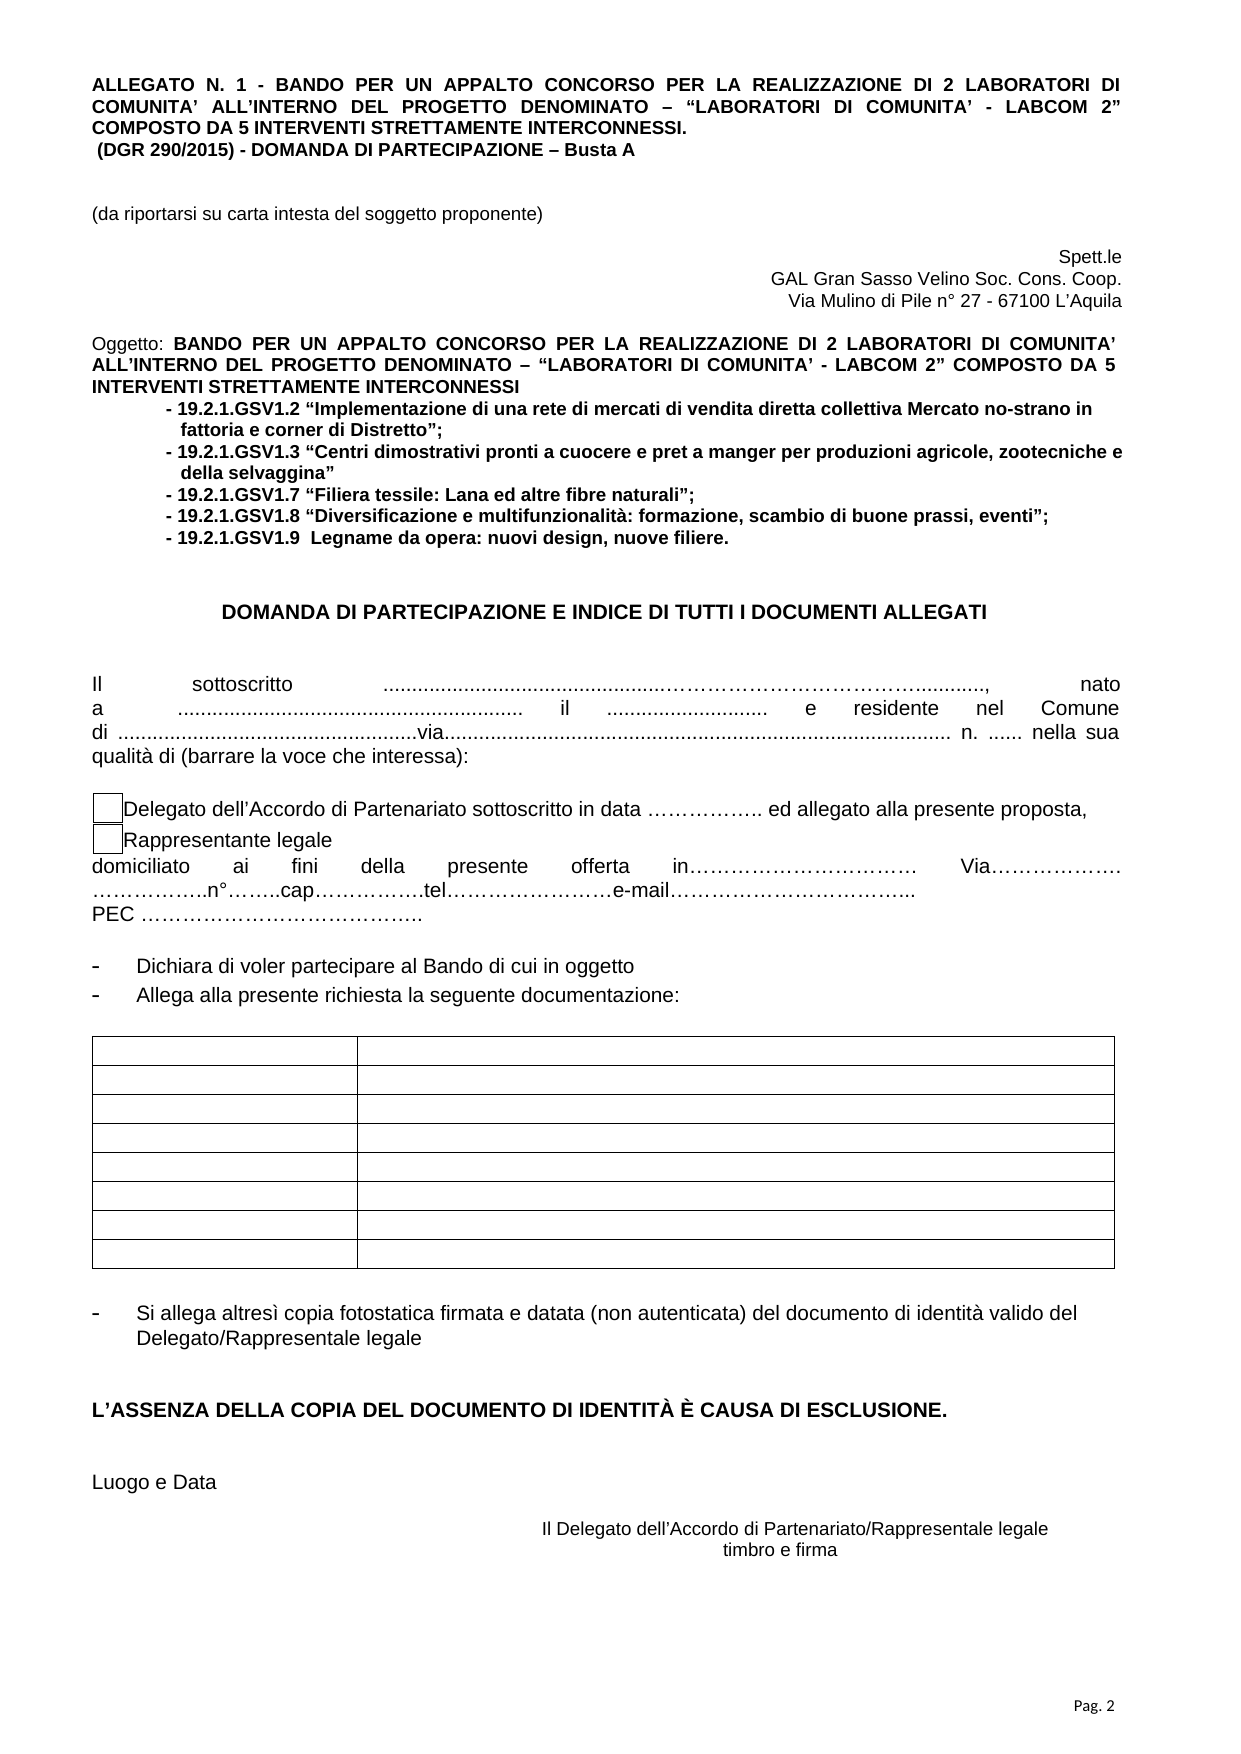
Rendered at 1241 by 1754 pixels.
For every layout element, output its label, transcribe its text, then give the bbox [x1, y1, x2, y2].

subtitle - 19.2.1.GSV1.7 “Filiera tessile: Lana ed altre fibre naturali”; [166, 483, 1125, 505]
subtitle - 19.2.1.GSV1.8 “Diversificazione e multifunzionalità: formazione, scambio di buone prassi, eventi”; [166, 505, 1125, 527]
table_cell [93, 1240, 357, 1268]
table_cell [358, 1095, 1114, 1123]
table_cell [93, 1153, 357, 1181]
text Il sottoscritto .................................................………………………………............, nato a ............................................................ il ............................ e residente nel Comune di ....................................................via........................................................................................ n. ...... nella sua qualità di (barrare la voce che interessa): [92, 672, 1122, 768]
list Dichiara di voler partecipare al Bando di cui in oggetto [91, 950, 1122, 979]
table_cell [358, 1211, 1114, 1239]
text (da riportarsi su carta intesta del soggetto proponente) [92, 203, 1122, 225]
text Spett.le [92, 246, 1122, 268]
text DOMANDA DI PARTECIPAZIONE E INDICE DI TUTTI I DOCUMENTI ALLEGATI [92, 600, 1117, 624]
text Rappresentante legale [92, 823, 1122, 854]
text ALLEGATO N. 1 - BANDO PER UN APPALTO CONCORSO PER LA REALIZZAZIONE DI 2 LABORATORI DI COMUNITA’ ALL’INTERNO DEL PROGETTO DENOMINATO – “LABORATORI DI COMUNITA’ - LABCOM 2” COMPOSTO DA 5 INTERVENTI STRETTAMENTE INTERCONNESSI. [92, 74, 1122, 138]
table_cell [93, 1211, 357, 1239]
text domiciliato ai fini della presente offerta in…………………………… Via……………….……………..n°……..cap…………….tel……………………e-mail……………………………... [92, 854, 1122, 902]
table_cell [93, 1124, 357, 1152]
table_header [93, 1037, 357, 1065]
text Oggetto: BANDO PER UN APPALTO CONCORSO PER LA REALIZZAZIONE DI 2 LABORATORI DI COMUNITA’ ALL’INTERNO DEL PROGETTO DENOMINATO – “LABORATORI DI COMUNITA’ - LABCOM 2” COMPOSTO DA 5 INTERVENTI STRETTAMENTE INTERCONNESSI [92, 333, 1117, 397]
table_cell [93, 1182, 357, 1210]
text Via Mulino di Pile n° 27 - 67100 L’Aquila [92, 289, 1122, 311]
text L’ASSENZA DELLA COPIA DEL DOCUMENTO DI IDENTITÀ È CAUSA DI ESCLUSIONE. [92, 1398, 1122, 1422]
table_cell [358, 1153, 1114, 1181]
subtitle - 19.2.1.GSV1.9 Legname da opera: nuovi design, nuove filiere. [166, 527, 1125, 548]
table_cell [358, 1182, 1114, 1210]
text PEC ………………………………….. [92, 902, 1122, 926]
table_cell [358, 1124, 1114, 1152]
subtitle - 19.2.1.GSV1.3 “Centri dimostrativi pronti a cuocere e pret a manger per produzioni agricole, zootecniche e della selvaggina” [166, 440, 1125, 483]
table_cell [358, 1240, 1114, 1268]
table_cell [93, 1066, 357, 1094]
text Luogo e Data [92, 1470, 1122, 1494]
text Delegato dell’Accordo di Partenariato sottoscritto in data …………….. ed allegato alla presente proposta, [92, 792, 1122, 823]
subtitle - 19.2.1.GSV1.2 “Implementazione di una rete di mercati di vendita diretta collettiva Mercato no-strano in fattoria e corner di Distretto”; [166, 397, 1125, 440]
text Il Delegato dell’Accordo di Partenariato/Rappresentale legale [92, 1518, 1122, 1539]
table_cell [93, 1095, 357, 1123]
list Allega alla presente richiesta la seguente documentazione: [91, 979, 1122, 1008]
text (DGR 290/2015) - DOMANDA DI PARTECIPAZIONE – Busta A [92, 138, 1122, 160]
table_cell [358, 1066, 1114, 1094]
table_header [358, 1037, 1114, 1065]
text GAL Gran Sasso Velino Soc. Cons. Coop. [92, 268, 1122, 289]
list Si allega altresì copia fotostatica firmata e datata (non autenticata) del documento di identità valido del Delegato/Rappresentale legale [91, 1297, 1122, 1350]
text timbro e firma [92, 1539, 1122, 1561]
